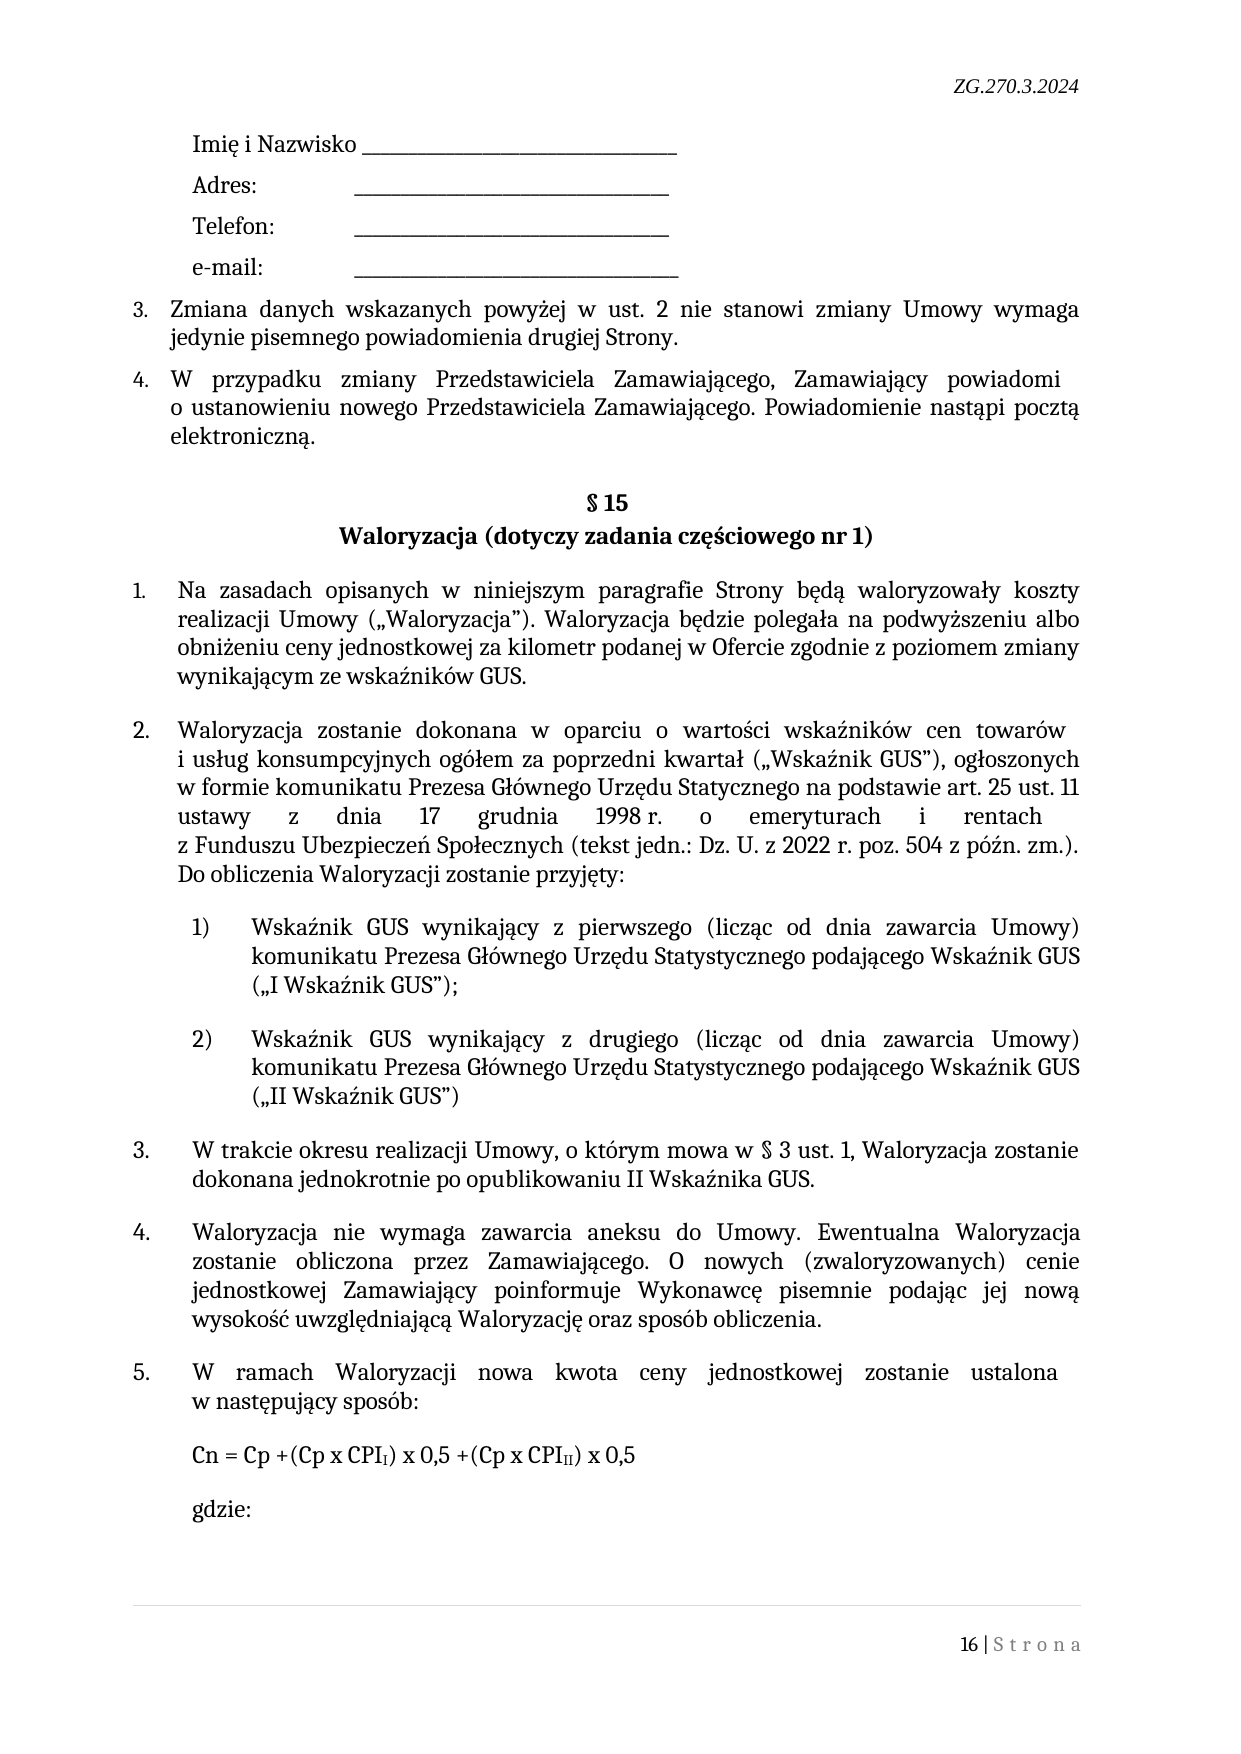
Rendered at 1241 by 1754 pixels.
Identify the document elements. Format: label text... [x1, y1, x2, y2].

text Telefon: __________________________________ [192, 212, 1081, 241]
text 1) Wskaźnik GUS wynikający z pierwszego (licząc od dnia zawarcia Umowy) komunikatu Prezesa Głównego Urzędu Statystycznego podającego Wskaźnik GUS („I Wskaźnik GUS”); [192, 913, 1081, 999]
text 3. W trakcie okresu realizacji Umowy, o którym mowa w § 3 ust. 1, Waloryzacja zostanie dokonana jednokrotnie po opublikowaniu II Wskaźnika GUS. [133, 1136, 1081, 1193]
list W przypadku zmiany Przedstawiciela Zamawiającego, Zamawiający powiadomi o ustanowieniu nowego Przedstawiciela Zamawiającego. Powiadomienie nastąpi pocztą elektroniczną. [133, 364, 1081, 451]
text § 15 [133, 489, 1081, 518]
text Cn = Cp +(Cp x CPII) x 0,5 +(Cp x CPIII) x 0,5 [192, 1441, 1081, 1469]
text 1. Na zasadach opisanych w niniejszym paragrafie Strony będą waloryzowały koszty realizacji Umowy („Waloryzacja”). Waloryzacja będzie polegała na podwyższeniu albo obniżeniu ceny jednostkowej za kilometr podanej w Ofercie zgodnie z poziomem zmiany wynikającym ze wskaźników GUS. [133, 576, 1081, 691]
text 5. W ramach Waloryzacji nowa kwota ceny jednostkowej zostanie ustalona w następujący sposób: [133, 1358, 1081, 1416]
text 2) Wskaźnik GUS wynikający z drugiego (licząc od dnia zawarcia Umowy) komunikatu Prezesa Głównego Urzędu Statystycznego podającego Wskaźnik GUS („II Wskaźnik GUS”) [192, 1024, 1081, 1111]
text Waloryzacja (dotyczy zadania częściowego nr 1) [133, 522, 1081, 551]
text Adres: __________________________________ [192, 171, 1081, 199]
list Zmiana danych wskazanych powyżej w ust. 2 nie stanowi zmiany Umowy wymaga jedynie pisemnego powiadomienia drugiej Strony. [133, 294, 1081, 352]
text Imię i Nazwisko __________________________________ [192, 129, 1081, 158]
text 2. Waloryzacja zostanie dokonana w oparciu o wartości wskaźników cen towarów i usług konsumpcyjnych ogółem za poprzedni kwartał („Wskaźnik GUS”), ogłoszonych w formie komunikatu Prezesa Głównego Urzędu Statycznego na podstawie art. 25 ust. 11 ustawy z dnia 17 grudnia 1998 r. o emeryturach i rentach z Funduszu Ubezpieczeń Społecznych (tekst jedn.: Dz. U. z 2022 r. poz. 504 z późn. zm.). Do obliczenia Waloryzacji zostanie przyjęty: [133, 716, 1081, 888]
text gdzie: [192, 1494, 1081, 1523]
text e-mail: ___________________________________ [192, 253, 1081, 282]
text 4. Waloryzacja nie wymaga zawarcia aneksu do Umowy. Ewentualna Waloryzacja zostanie obliczona przez Zamawiającego. O nowych (zwaloryzowanych) cenie jednostkowej Zamawiający poinformuje Wykonawcę pisemnie podając jej nową wysokość uwzględniającą Waloryzację oraz sposób obliczenia. [133, 1218, 1081, 1333]
